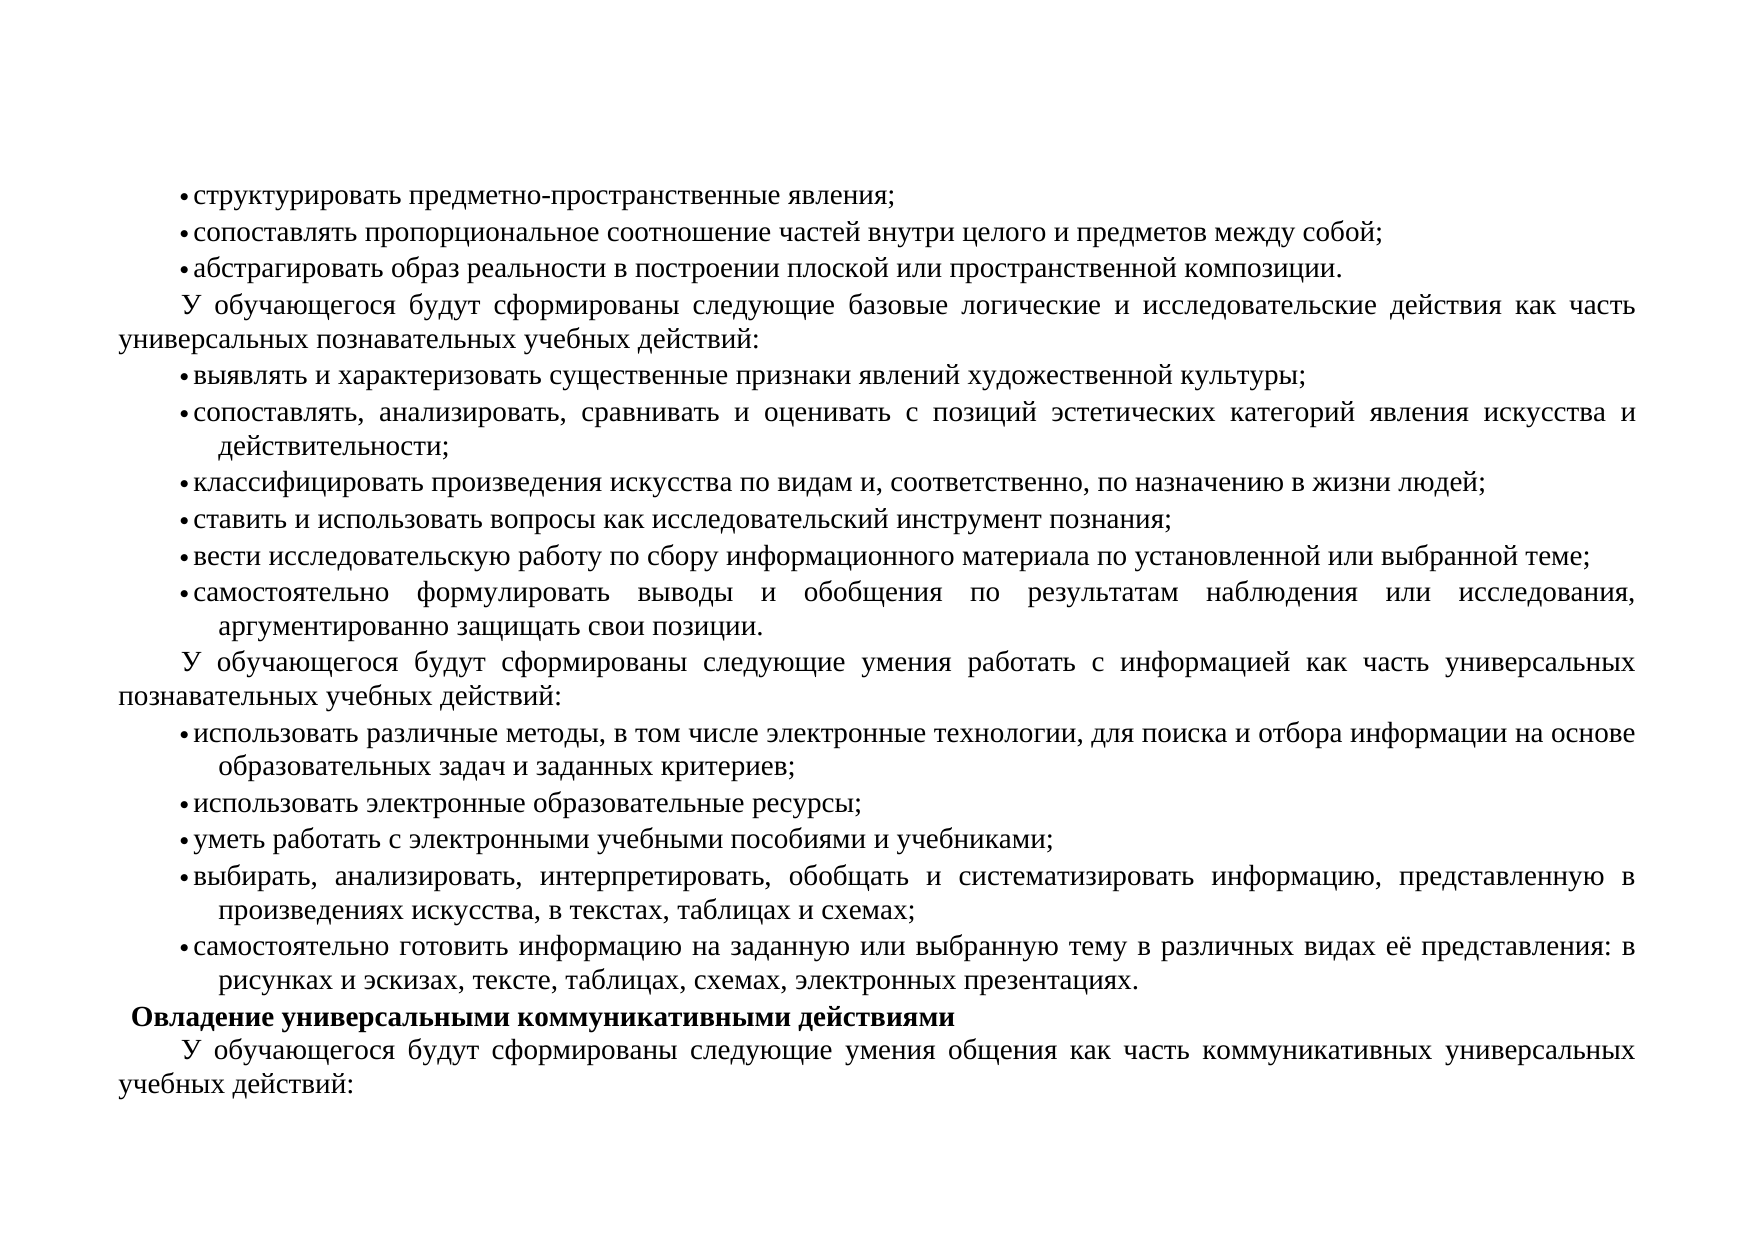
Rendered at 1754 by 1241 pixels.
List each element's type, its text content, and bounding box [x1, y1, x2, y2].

list самостоятельно готовить информацию на заданную или выбранную тему в различных видах её представления: в рисунках и эскизах, тексте, таблицах, схемах, электронных презентациях. [181, 928, 1636, 996]
list сопоставлять, анализировать, сравнивать и оценивать с позиций эстетических категорий явления искусства и действительности; [181, 394, 1636, 461]
list ставить и использовать вопросы как исследовательский инструмент познания; [181, 501, 1636, 534]
list сопоставлять пропорциональное соотношение частей внутри целого и предметов между собой; [181, 214, 1636, 247]
list абстрагировать образ реальности в построении плоской или пространственной композиции. [181, 251, 1636, 284]
list вести исследовательскую работу по сбору информационного материала по установленной или выбранной теме; [181, 538, 1636, 571]
list структурировать предметно-пространственные явления; [181, 177, 1636, 211]
list самостоятельно формулировать выводы и обобщения по результатам наблюдения или исследования, аргументированно защищать свои позиции. [181, 574, 1636, 641]
list выявлять и характеризовать существенные признаки явлений художественной культуры; [181, 357, 1636, 391]
list уметь работать с электронными учебными пособиями и учебниками; [181, 822, 1636, 855]
list классифицировать произведения искусства по видам и, соответственно, по назначению в жизни людей; [181, 464, 1636, 498]
list выбирать, анализировать, интерпретировать, обобщать и систематизировать информацию, представленную в произведениях искусства, в текстах, таблицах и схемах; [181, 858, 1636, 925]
list использовать различные методы, в том числе электронные технологии, для поиска и отбора информации на основе образовательных задач и заданных критериев; [181, 715, 1636, 782]
list использовать электронные образовательные ресурсы; [181, 785, 1636, 818]
text Овладение универсальными коммуникативными действиями [131, 999, 1636, 1032]
text У обучающегося будут сформированы следующие умения работать с информацией как часть универсальных познавательных учебных действий: [118, 644, 1636, 712]
text У обучающегося будут сформированы следующие умения общения как часть коммуникативных универсальных учебных действий: [118, 1032, 1636, 1099]
text У обучающегося будут сформированы следующие базовые логические и исследовательские действия как часть универсальных познавательных учебных действий: [118, 287, 1636, 354]
